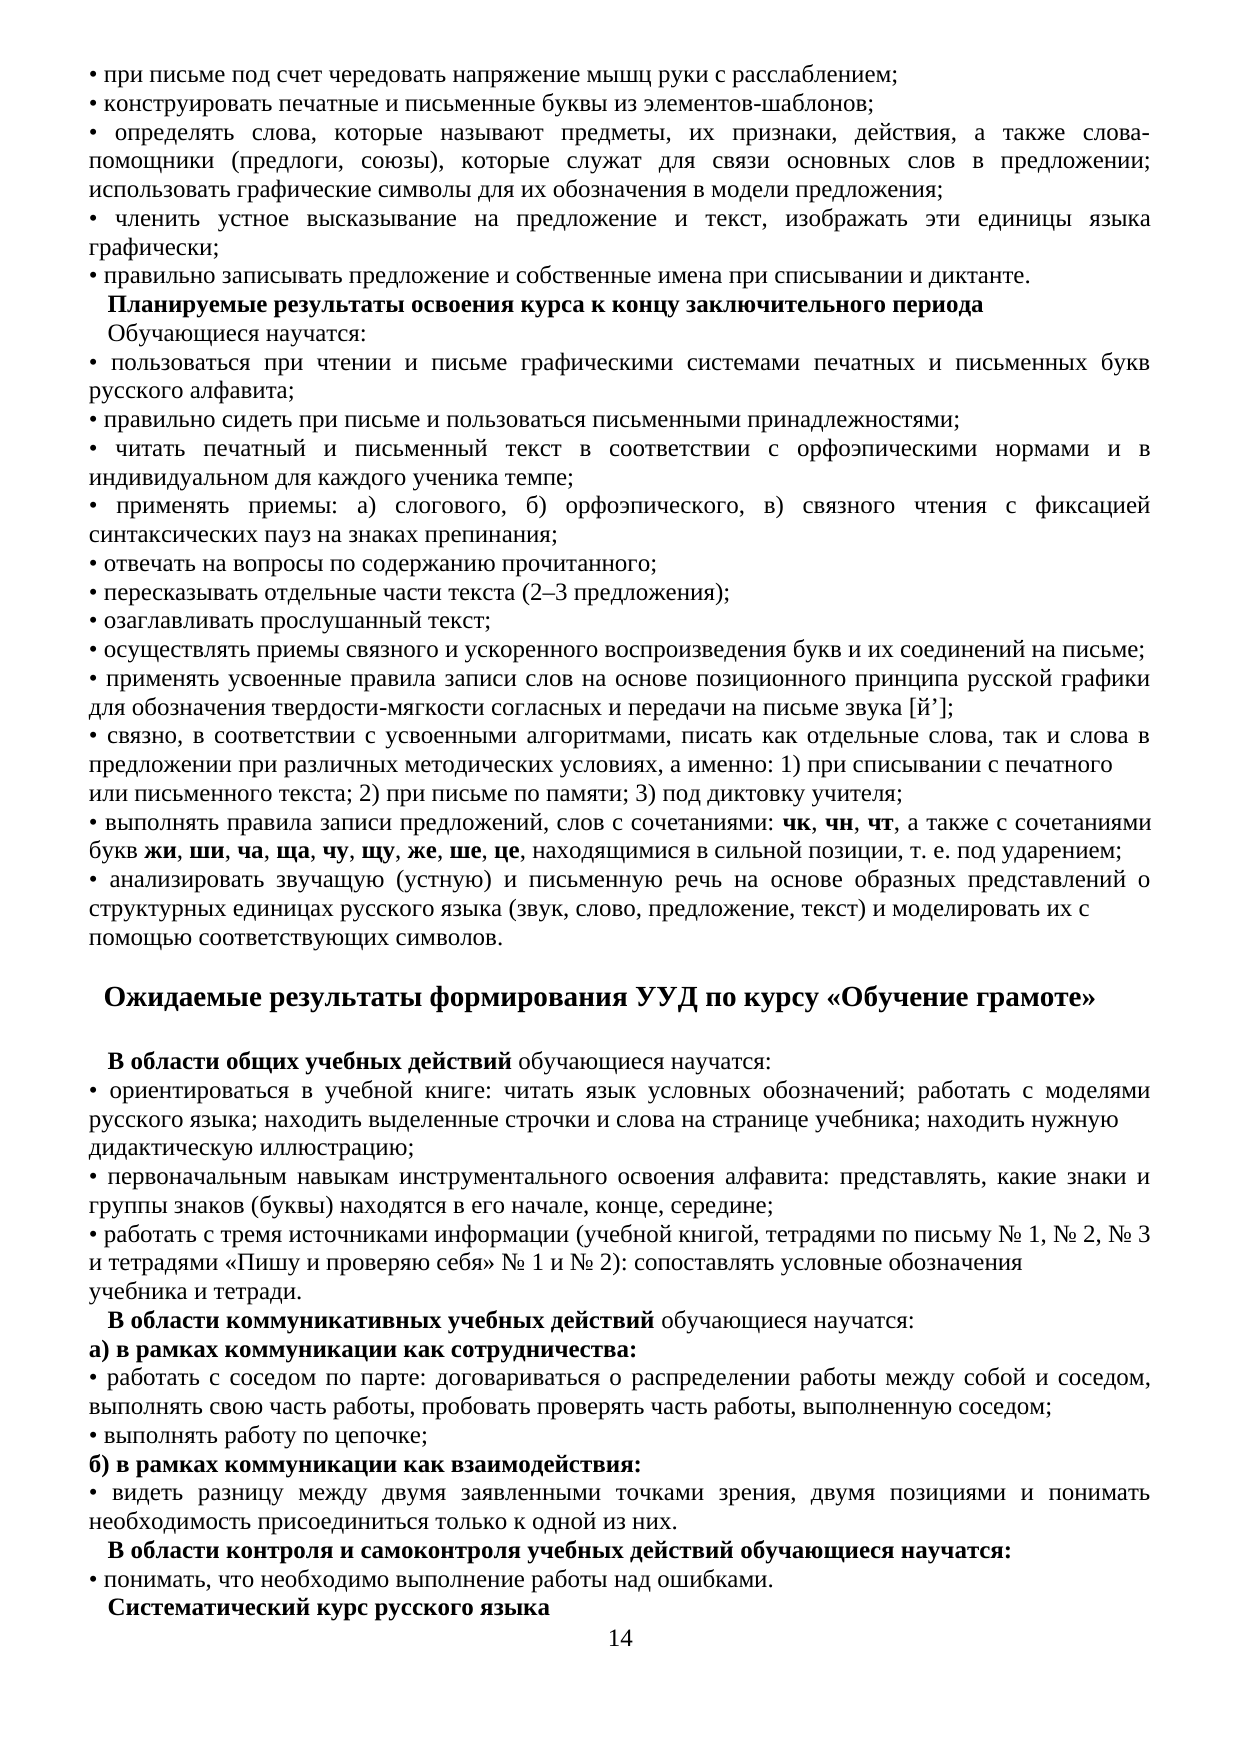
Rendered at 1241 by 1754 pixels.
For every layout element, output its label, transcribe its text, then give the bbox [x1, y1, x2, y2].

text • применять усвоенные правила записи слов на основе позиционного принципа русской графики для обозначения твердости-мягкости согласных и передачи на письме звука [й’]; [89, 663, 1152, 720]
text • понимать, что необходимо выполнение работы над ошибками. [89, 1564, 1152, 1592]
text • анализировать звучащую (устную) и письменную речь на основе образных представлений о структурных единицах русского языка (звук, слово, предложение, текст) и моделировать их с [89, 864, 1152, 922]
text учебника и тетради. [89, 1276, 1152, 1305]
text • работать с соседом по парте: договариваться о распределении работы между собой и соседом, выполнять свою часть работы, пробовать проверять часть работы, выполненную соседом; [89, 1362, 1152, 1420]
text или письменного текста; 2) при письме по памяти; 3) под диктовку учителя; [89, 778, 1152, 807]
text • отвечать на вопросы по содержанию прочитанного; [89, 548, 1152, 577]
text • озаглавливать прослушанный текст; [89, 605, 1152, 634]
text • выполнять правила записи предложений, слов с сочетаниями: чк, чн, чт, а также с сочетаниями букв жи, ши, ча, ща, чу, щу, же, ше, це, находящимися в сильной позиции, т. е. под ударением; [89, 807, 1152, 864]
text • осуществлять приемы связного и ускоренного воспроизведения букв и их соединений на письме; [89, 634, 1152, 663]
text а) в рамках коммуникации как сотрудничества: [89, 1334, 1152, 1362]
text • первоначальным навыкам инструментального освоения алфавита: представлять, какие знаки и группы знаков (буквы) находятся в его начале, конце, середине; [89, 1161, 1152, 1219]
text В области контроля и самоконтроля учебных действий обучающиеся научатся: [89, 1535, 1152, 1564]
text Ожидаемые результаты формирования УУД по курсу «Обучение грамоте» [89, 979, 1152, 1013]
text • работать с тремя источниками информации (учебной книгой, тетрадями по письму № 1, № 2, № 3 и тетрадями «Пишу и проверяю себя» № 1 и № 2): сопоставлять условные обозначения [89, 1219, 1152, 1276]
text Планируемые результаты освоения курса к концу заключительного периода [89, 289, 1152, 318]
text • определять слова, которые называют предметы, их признаки, действия, а также слова-помощники (предлоги, союзы), которые служат для связи основных слов в предложении; использовать графические символы для их обозначения в модели предложения; [89, 117, 1152, 203]
text • правильно сидеть при письме и пользоваться письменными принадлежностями; [89, 404, 1152, 433]
text В области общих учебных действий обучающиеся научатся: [89, 1046, 1152, 1075]
text В области коммуникативных учебных действий обучающиеся научатся: [89, 1305, 1152, 1334]
text • ориентироваться в учебной книге: читать язык условных обозначений; работать с моделями русского языка; находить выделенные строчки и слова на странице учебника; находить нужную [89, 1075, 1152, 1132]
text • применять приемы: а) слогового, б) орфоэпического, в) связного чтения с фиксацией синтаксических пауз на знаках препинания; [89, 490, 1152, 548]
text • пользоваться при чтении и письме графическими системами печатных и письменных букв русского алфавита; [89, 347, 1152, 404]
text помощью соответствующих символов. [89, 922, 1152, 950]
text Обучающиеся научатся: [89, 318, 1152, 347]
text • читать печатный и письменный текст в соответствии с орфоэпическими нормами и в индивидуальном для каждого ученика темпе; [89, 433, 1152, 490]
text • выполнять работу по цепочке; [89, 1420, 1152, 1449]
text • связно, в соответствии с усвоенными алгоритмами, писать как отдельные слова, так и слова в предложении при различных методических условиях, а именно: 1) при списывании с печатного [89, 720, 1152, 778]
text • конструировать печатные и письменные буквы из элементов-шаблонов; [89, 88, 1152, 117]
text • членить устное высказывание на предложение и текст, изображать эти единицы языка графически; [89, 203, 1152, 260]
text • при письме под счет чередовать напряжение мышц руки с расслаблением; [89, 59, 1152, 88]
text Систематический курс русского языка [89, 1592, 1152, 1621]
text • пересказывать отдельные части текста (2–3 предложения); [89, 577, 1152, 605]
text дидактическую иллюстрацию; [89, 1132, 1152, 1161]
text • видеть разницу между двумя заявленными точками зрения, двумя позициями и понимать необходимость присоединиться только к одной из них. [89, 1477, 1152, 1535]
text • правильно записывать предложение и собственные имена при списывании и диктанте. [89, 260, 1152, 289]
text б) в рамках коммуникации как взаимодействия: [89, 1449, 1152, 1477]
